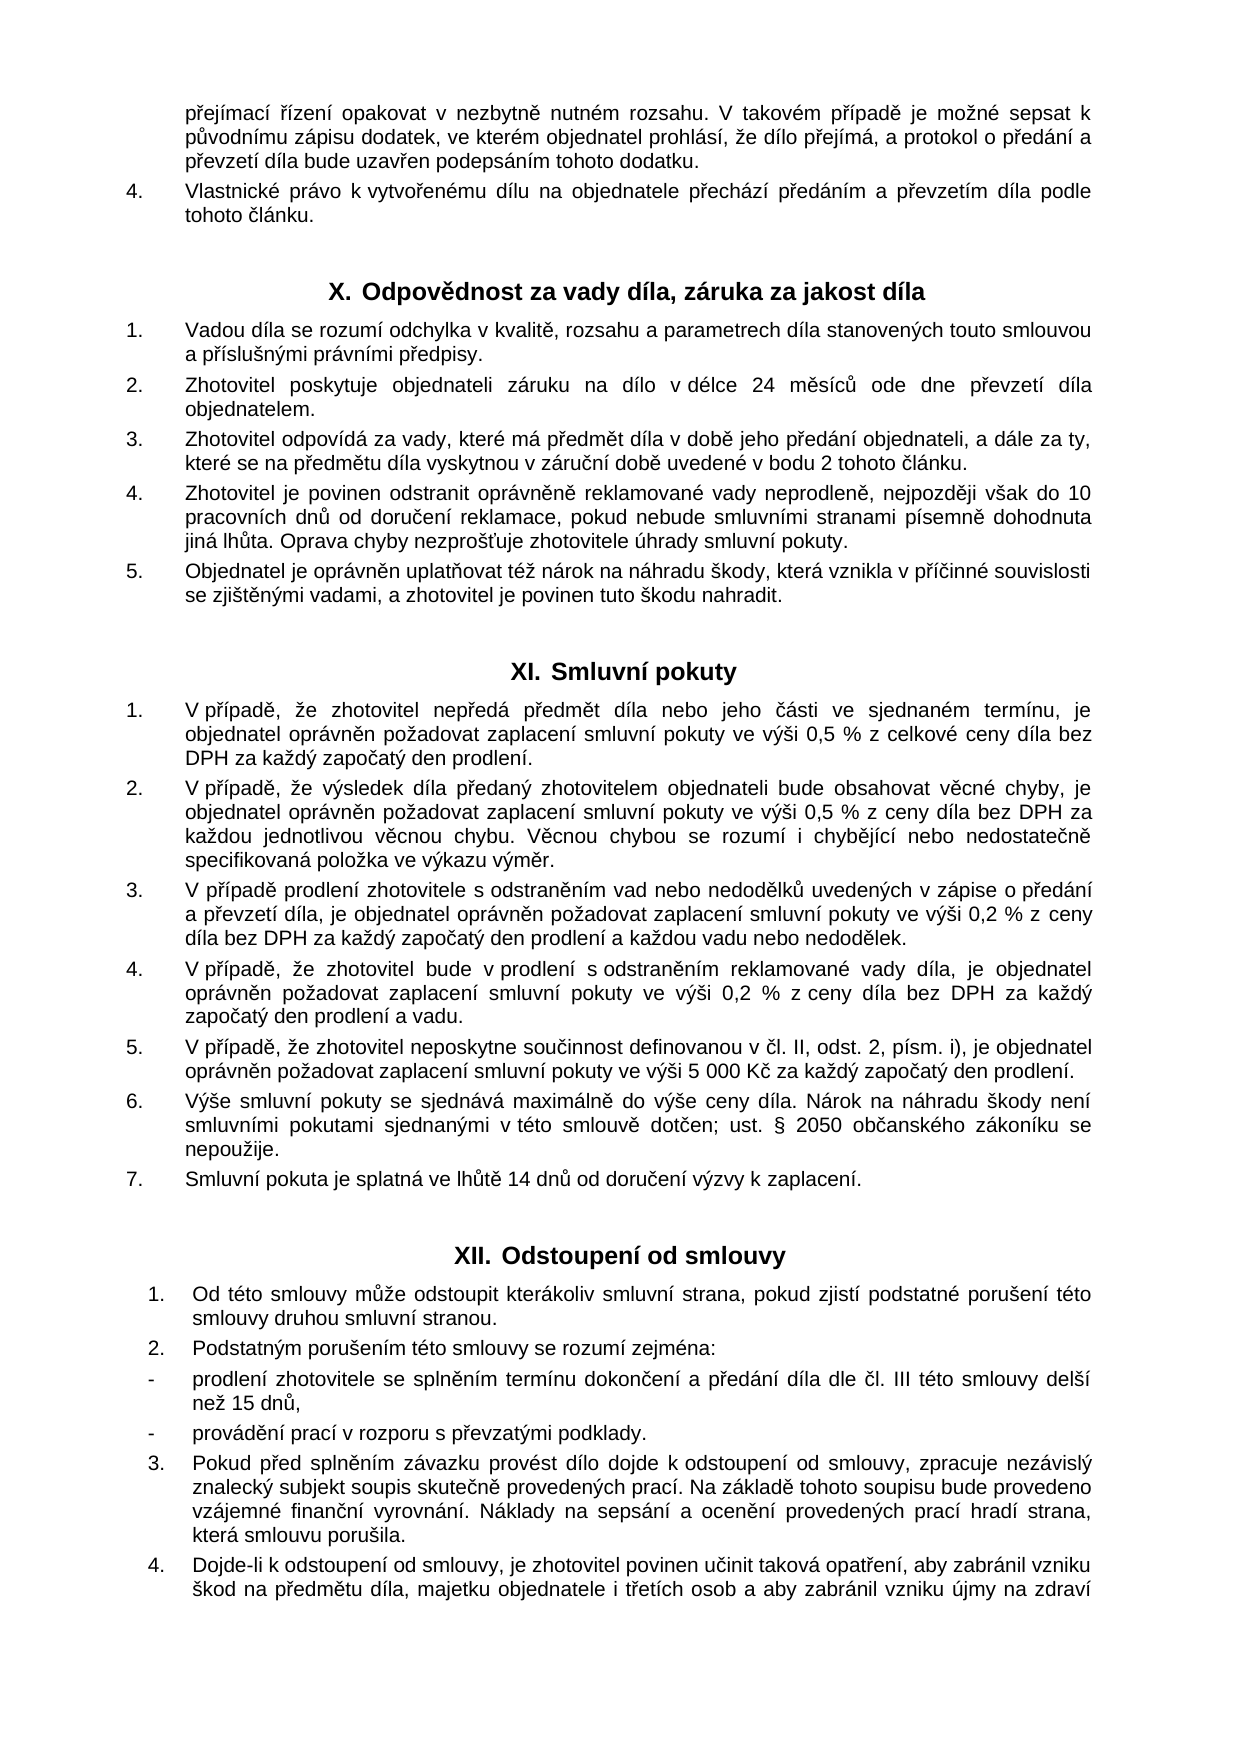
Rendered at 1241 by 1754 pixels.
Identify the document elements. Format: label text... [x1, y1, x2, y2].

list Zhotovitel poskytuje objednateli záruku na dílo v délce 24 měsíců ode dne převzetí díla objednatelem. [126, 372, 1093, 420]
list V případě, že zhotovitel nepředá předmět díla nebo jeho části ve sjednaném termínu, je objednatel oprávněn požadovat zaplacení smluvní pokuty ve výši 0,5 % z celkové ceny díla bez DPH za každý započatý den prodlení. [126, 698, 1093, 770]
list Od této smlouvy může odstoupit kterákoliv smluvní strana, pokud zjistí podstatné porušení této smlouvy druhou smluvní stranou. [148, 1282, 1093, 1330]
list prodlení zhotovitele se splněním termínu dokončení a předání díla dle čl. III této smlouvy delší než 15 dnů, [148, 1366, 1093, 1414]
list Zhotovitel je povinen odstranit oprávněně reklamované vady neprodleně, nejpozději však do 10 pracovních dnů od doručení reklamace, pokud nebude smluvními stranami písemně dohodnuta jiná lhůta. Oprava chyby nezprošťuje zhotovitele úhrady smluvní pokuty. [126, 481, 1093, 553]
list V případě, že zhotovitel neposkytne součinnost definovanou v čl. II, odst. 2, písm. i), je objednatel oprávněn požadovat zaplacení smluvní pokuty ve výši 5 000 Kč za každý započatý den prodlení. [126, 1034, 1093, 1082]
list Zhotovitel odpovídá za vady, které má předmět díla v době jeho předání objednateli, a dále za ty, které se na předmětu díla vyskytnou v záruční době uvedené v bodu 2 tohoto článku. [126, 427, 1093, 474]
list Odpovědnost za vady díla, záruka za jakost díla [185, 277, 1093, 306]
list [126, 101, 1093, 173]
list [148, 1553, 1093, 1601]
list Smluvní pokuty [185, 657, 1093, 686]
list V případě, že zhotovitel bude v prodlení s odstraněním reklamované vady díla, je objednatel oprávněn požadovat zaplacení smluvní pokuty ve výši 0,2 % z ceny díla bez DPH za každý započatý den prodlení a vadu. [126, 956, 1093, 1028]
list provádění prací v rozporu s převzatými podklady. [148, 1421, 1093, 1444]
list Objednatel je oprávněn uplatňovat též nárok na náhradu škody, která vznikla v příčinné souvislosti se zjištěnými vadami, a zhotovitel je povinen tuto škodu nahradit. [126, 559, 1093, 607]
list Podstatným porušením této smlouvy se rozumí zejména: [148, 1336, 1093, 1360]
list Odstoupení od smlouvy [185, 1241, 1093, 1269]
list Smluvní pokuta je splatná ve lhůtě 14 dnů od doručení výzvy k zaplacení. [126, 1167, 1093, 1191]
list V případě prodlení zhotovitele s odstraněním vad nebo nedodělků uvedených v zápise o předání a převzetí díla, je objednatel oprávněn požadovat zaplacení smluvní pokuty ve výši 0,2 % z ceny díla bez DPH za každý započatý den prodlení a každou vadu nebo nedodělek. [126, 878, 1093, 950]
list V případě, že výsledek díla předaný zhotovitelem objednateli bude obsahovat věcné chyby, je objednatel oprávněn požadovat zaplacení smluvní pokuty ve výši 0,5 % z ceny díla bez DPH za každou jednotlivou věcnou chybu. Věcnou chybou se rozumí i chybějící nebo nedostatečně specifikovaná položka ve výkazu výměr. [126, 776, 1093, 872]
list Vadou díla se rozumí odchylka v kvalitě, rozsahu a parametrech díla stanovených touto smlouvou a příslušnými právními předpisy. [126, 318, 1093, 366]
list Vlastnické právo k vytvořenému dílu na objednatele přechází předáním a převzetím díla podle tohoto článku. [126, 179, 1093, 227]
list Pokud před splněním závazku provést dílo dojde k odstoupení od smlouvy, zpracuje nezávislý znalecký subjekt soupis skutečně provedených prací. Na základě tohoto soupisu bude provedeno vzájemné finanční vyrovnání. Náklady na sepsání a ocenění provedených prací hradí strana, která smlouvu porušila. [148, 1451, 1093, 1547]
list Výše smluvní pokuty se sjednává maximálně do výše ceny díla. Nárok na náhradu škody není smluvními pokutami sjednanými v této smlouvě dotčen; ust. § 2050 občanského zákoníku se nepoužije. [126, 1089, 1093, 1161]
